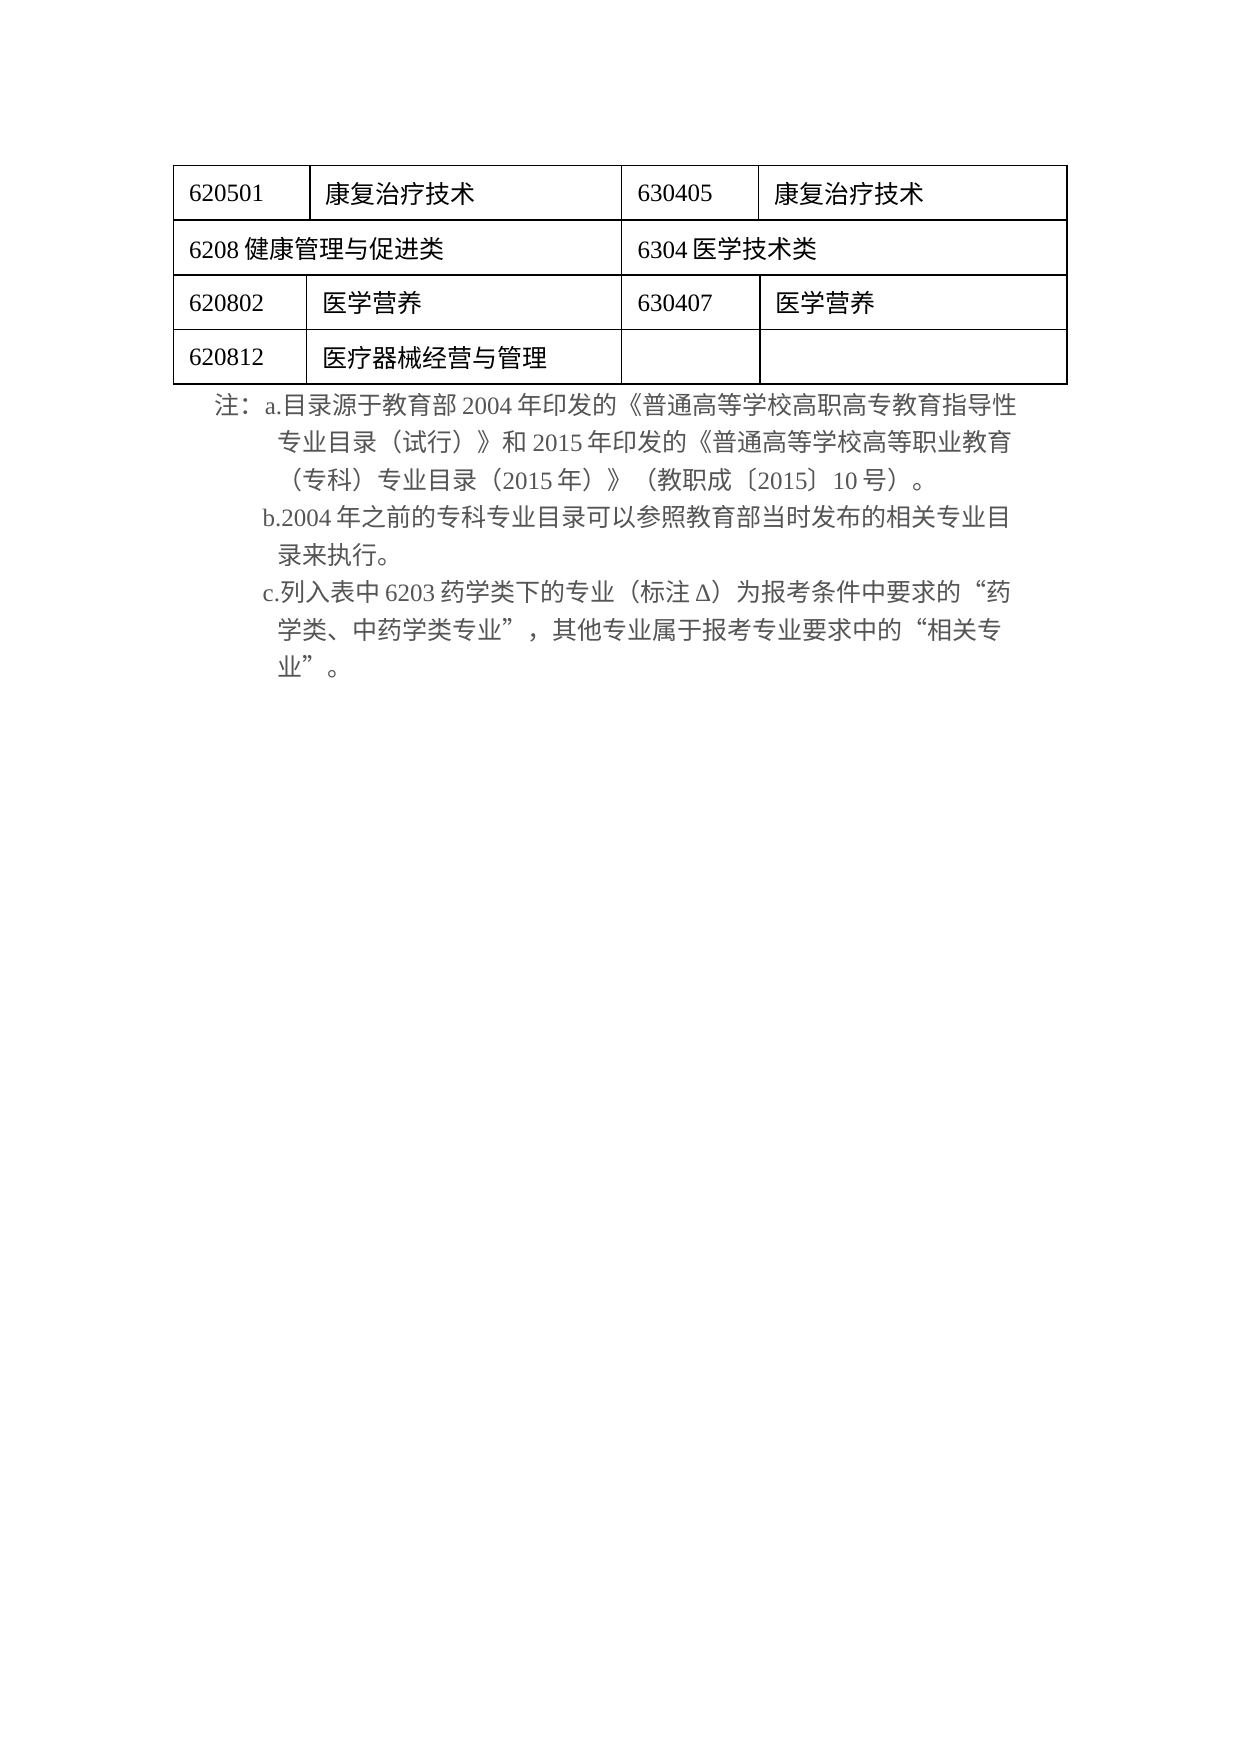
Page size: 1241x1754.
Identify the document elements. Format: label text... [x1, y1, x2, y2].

table_cell 6304医学技术类 [622, 221, 1066, 274]
table_cell 康复治疗技术 [311, 166, 621, 219]
table_cell [761, 330, 1066, 383]
table_cell 630407 [622, 276, 759, 328]
table_cell 康复治疗技术 [759, 166, 1066, 219]
table_cell 医疗器械经营与管理 [307, 330, 621, 383]
table_cell [622, 330, 759, 383]
table_cell 620812 [174, 330, 306, 383]
table_cell 6208健康管理与促进类 [174, 221, 621, 274]
table_cell 620802 [174, 276, 306, 328]
table_cell 630405 [622, 166, 758, 219]
text c.列入表中6203药学类下的专业（标注Δ）为报考条件中要求的“药学类、中药学类专业”，其他专业属于报考专业要求中的“相关专业”。 [262, 572, 1023, 685]
table_cell 620501 [174, 166, 309, 219]
text 注：a.目录源于教育部2004年印发的《普通高等学校高职高专教育指导性专业目录（试行）》和2015年印发的《普通高等学校高等职业教育（专科）专业目录（2015年）》（教职成〔2015〕10号）。 [214, 385, 1023, 497]
table_cell 医学营养 [761, 276, 1066, 328]
table_cell 医学营养 [307, 276, 621, 328]
text b.2004年之前的专科专业目录可以参照教育部当时发布的相关专业目录来执行。 [262, 497, 1023, 572]
